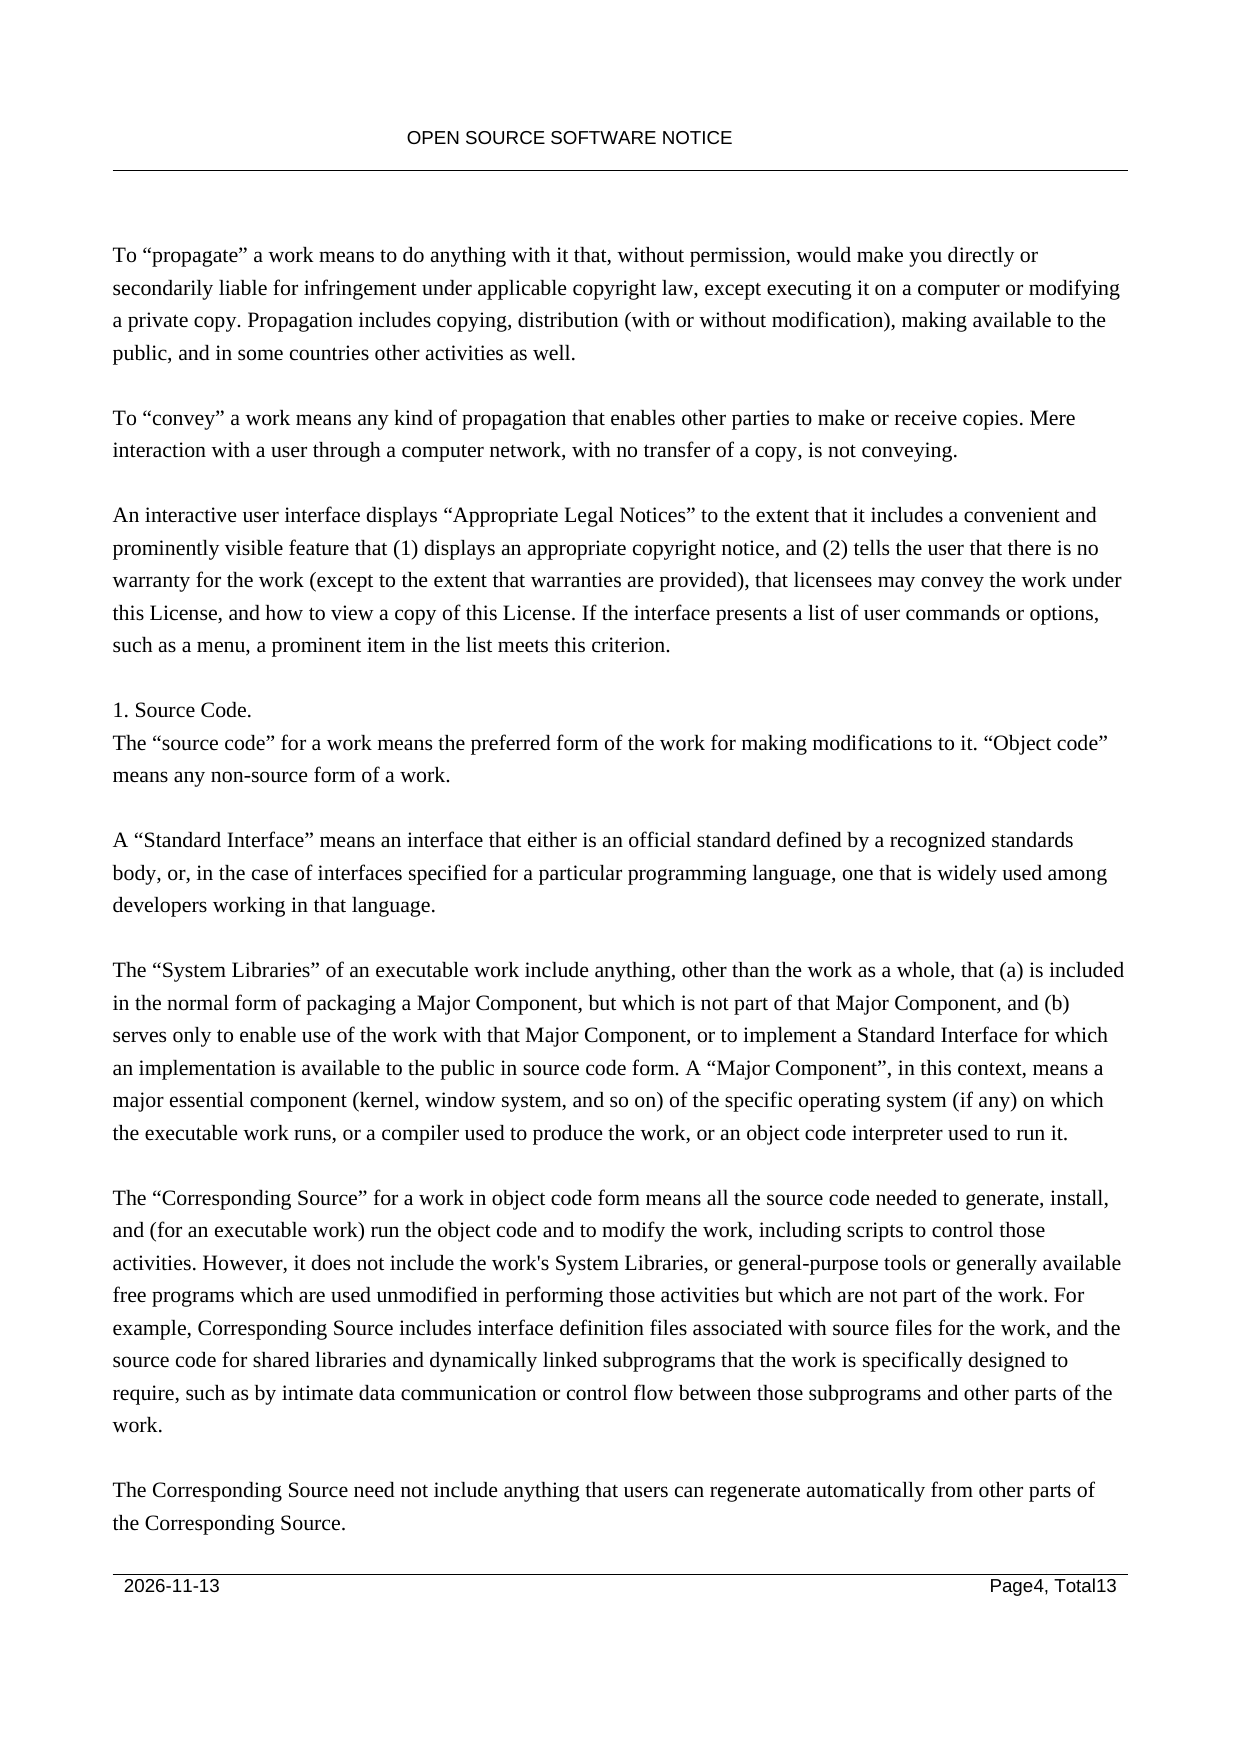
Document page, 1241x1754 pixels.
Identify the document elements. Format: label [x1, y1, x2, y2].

text [112, 206, 1128, 1539]
